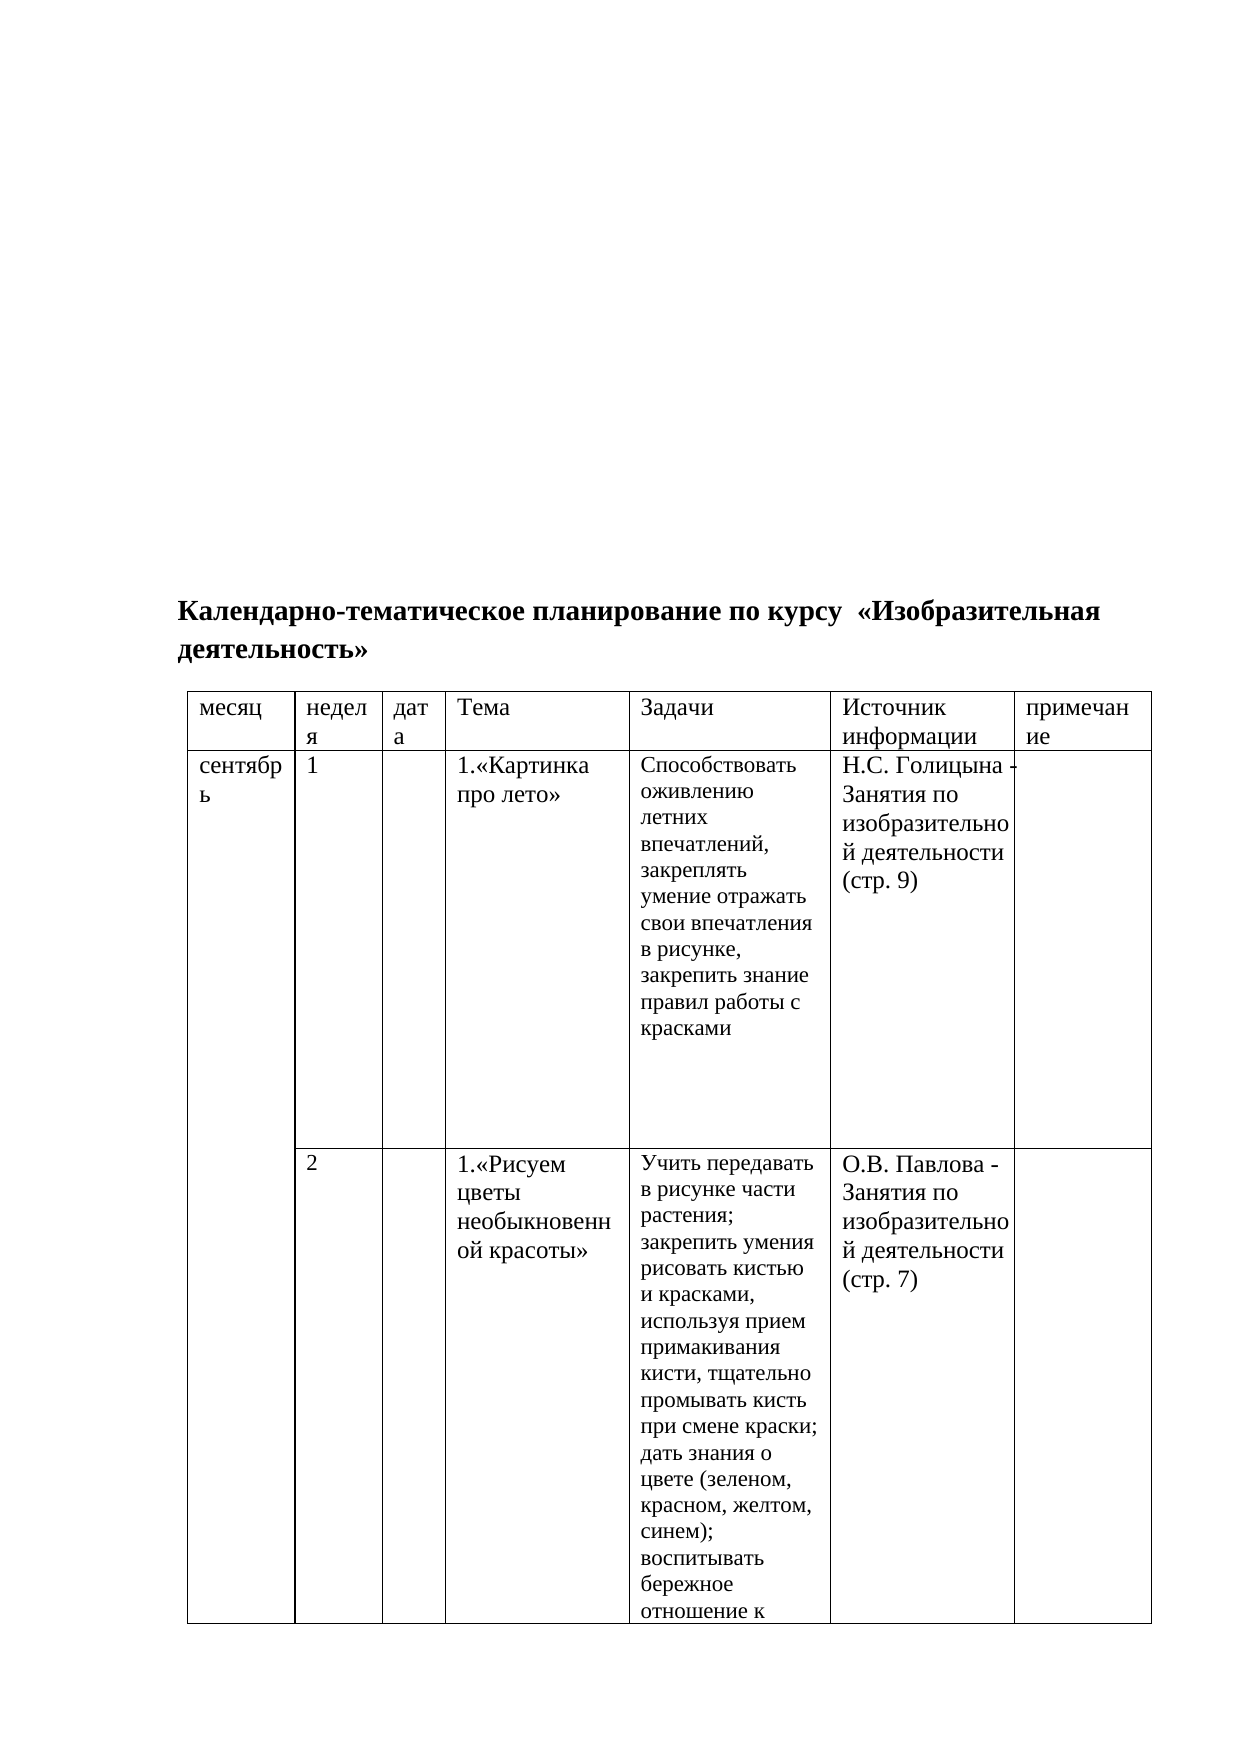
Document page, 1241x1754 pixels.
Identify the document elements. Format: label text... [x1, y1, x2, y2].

table_cell [1015, 1149, 1151, 1623]
table_header Тема [446, 692, 629, 749]
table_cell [446, 1149, 629, 1623]
table_header примечание [1015, 692, 1151, 749]
table_cell 1.«Картинка про лето» [446, 751, 629, 1148]
table_cell [383, 751, 445, 1148]
table_cell [383, 1149, 445, 1623]
table_header Источник информации [831, 692, 1014, 749]
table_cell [630, 1149, 830, 1623]
table_cell 1 [296, 751, 382, 1148]
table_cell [831, 1149, 1014, 1623]
table_cell Способствовать оживлению летних впечатлений, закреплять умение отражать свои впечатления в рисунке, закрепить знание правил работы с красками [630, 751, 830, 1148]
table_cell сентябрь [188, 751, 294, 1623]
table_header неделя [296, 692, 382, 749]
table_header месяц [188, 692, 294, 749]
table_header дата [383, 692, 445, 749]
table_cell [1015, 751, 1151, 1148]
text Календарно-тематическое планирование по курсу «Изобразительная деятельность» [177, 593, 1152, 665]
table_cell Н.С. Голицына - Занятия по изобразительной деятельности (стр. 9) [831, 751, 1014, 1148]
table_header Задачи [630, 692, 830, 749]
table_cell 2 [296, 1149, 382, 1623]
